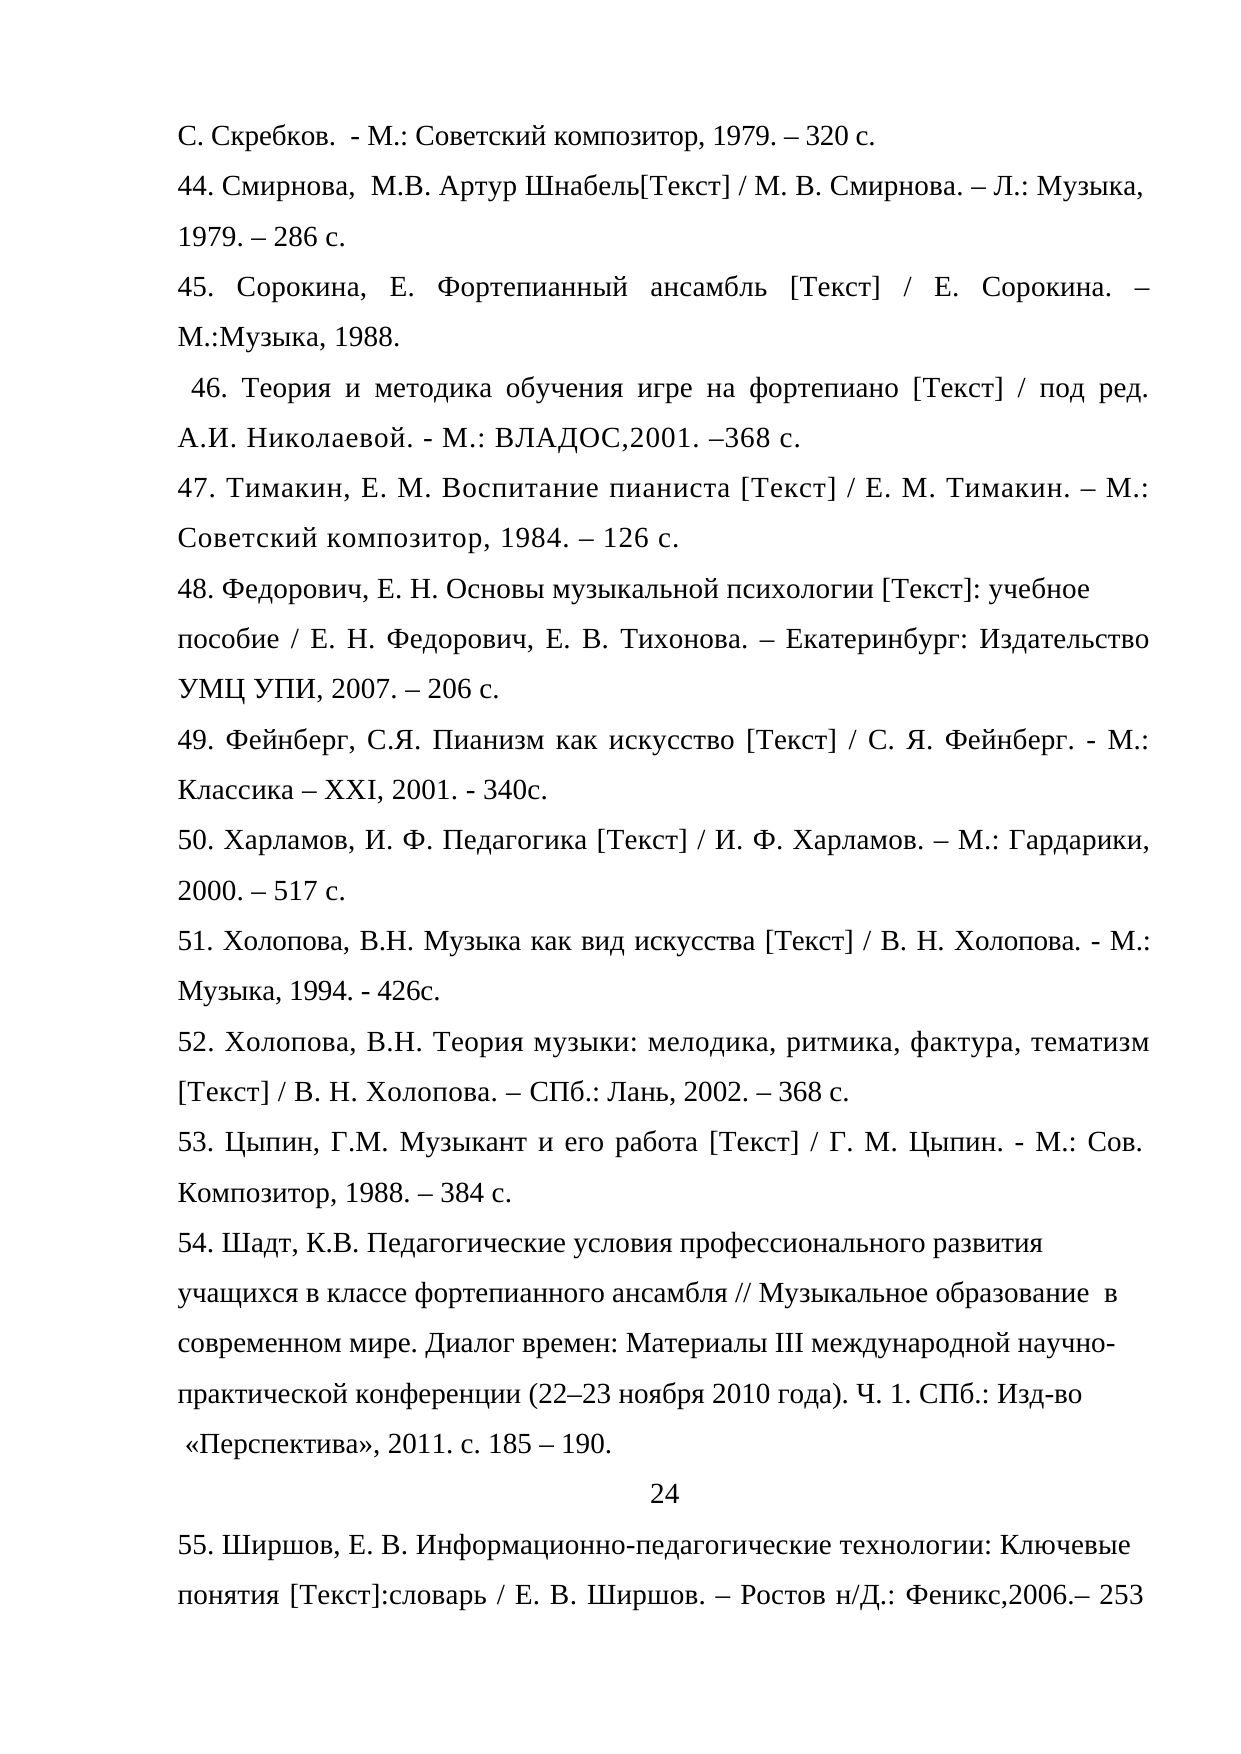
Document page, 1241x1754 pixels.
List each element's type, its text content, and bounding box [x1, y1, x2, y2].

text 48. Федорович, Е. Н. Основы музыкальной психологии [Текст]: учебное [177, 571, 1152, 604]
text пособие / Е. Н. Федорович, Е. В. Тихонова. – Екатеринбург: Издательство УМЦ УПИ, 2007. – 206 с. [177, 621, 1152, 705]
text 52. Холопова, В.Н. Теория музыки: мелодика, ритмика, фактура, тематизм [Текст] / В. Н. Холопова. – СПб.: Лань, 2002. – 368 с. [177, 1024, 1152, 1108]
text 24 [177, 1477, 1152, 1510]
text 47. Тимакин, Е. М. Воспитание пианиста [Текст] / Е. М. Тимакин. – М.: Советский композитор, 1984. – 126 с. [177, 470, 1152, 554]
text «Перспектива», 2011. с. 185 – 190. [177, 1426, 1152, 1460]
text 53. Цыпин, Г.М. Музыкант и его работа [Текст] / Г. М. Цыпин. - М.: Сов. Композитор, 1988. – 384 с. [177, 1124, 1145, 1208]
text 46. Теория и методика обучения игре на фортепиано [Текст] / под ред. А.И. Николаевой. - М.: ВЛАДОС,2001. –368 с. [177, 370, 1152, 453]
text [177, 118, 1152, 152]
text 54. Шадт, К.В. Педагогические условия профессионального развития учащихся в классе фортепианного ансамбля // Музыкальное образование в современном мире. Диалог времен: Материалы III международной научно-практической конференции (22–23 ноября 2010 года). Ч. 1. СПб.: Изд-во [177, 1225, 1152, 1409]
text 51. Холопова, В.Н. Музыка как вид искусства [Текст] / В. Н. Холопова. - М.: Музыка, 1994. - 426с. [177, 923, 1152, 1007]
text 50. Харламов, И. Ф. Педагогика [Текст] / И. Ф. Харламов. – М.: Гардарики, 2000. – 517 с. [177, 822, 1152, 906]
text 45. Сорокина, Е. Фортепианный ансамбль [Текст] / Е. Сорокина. – М.:Музыка, 1988. [177, 269, 1152, 353]
text 49. Фейнберг, С.Я. Пианизм как искусство [Текст] / С. Я. Фейнберг. - М.: Классика – ХХI, 2001. - 340с. [177, 722, 1152, 806]
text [177, 1577, 1145, 1611]
text 55. Ширшов, Е. В. Информационно-педагогические технологии: Ключевые [177, 1527, 1145, 1560]
text 44. Смирнова, М.В. Артур Шнабель[Текст] / М. В. Смирнова. – Л.: Музыка, [177, 168, 1152, 202]
text 1979. – 286 с. [177, 219, 1152, 252]
